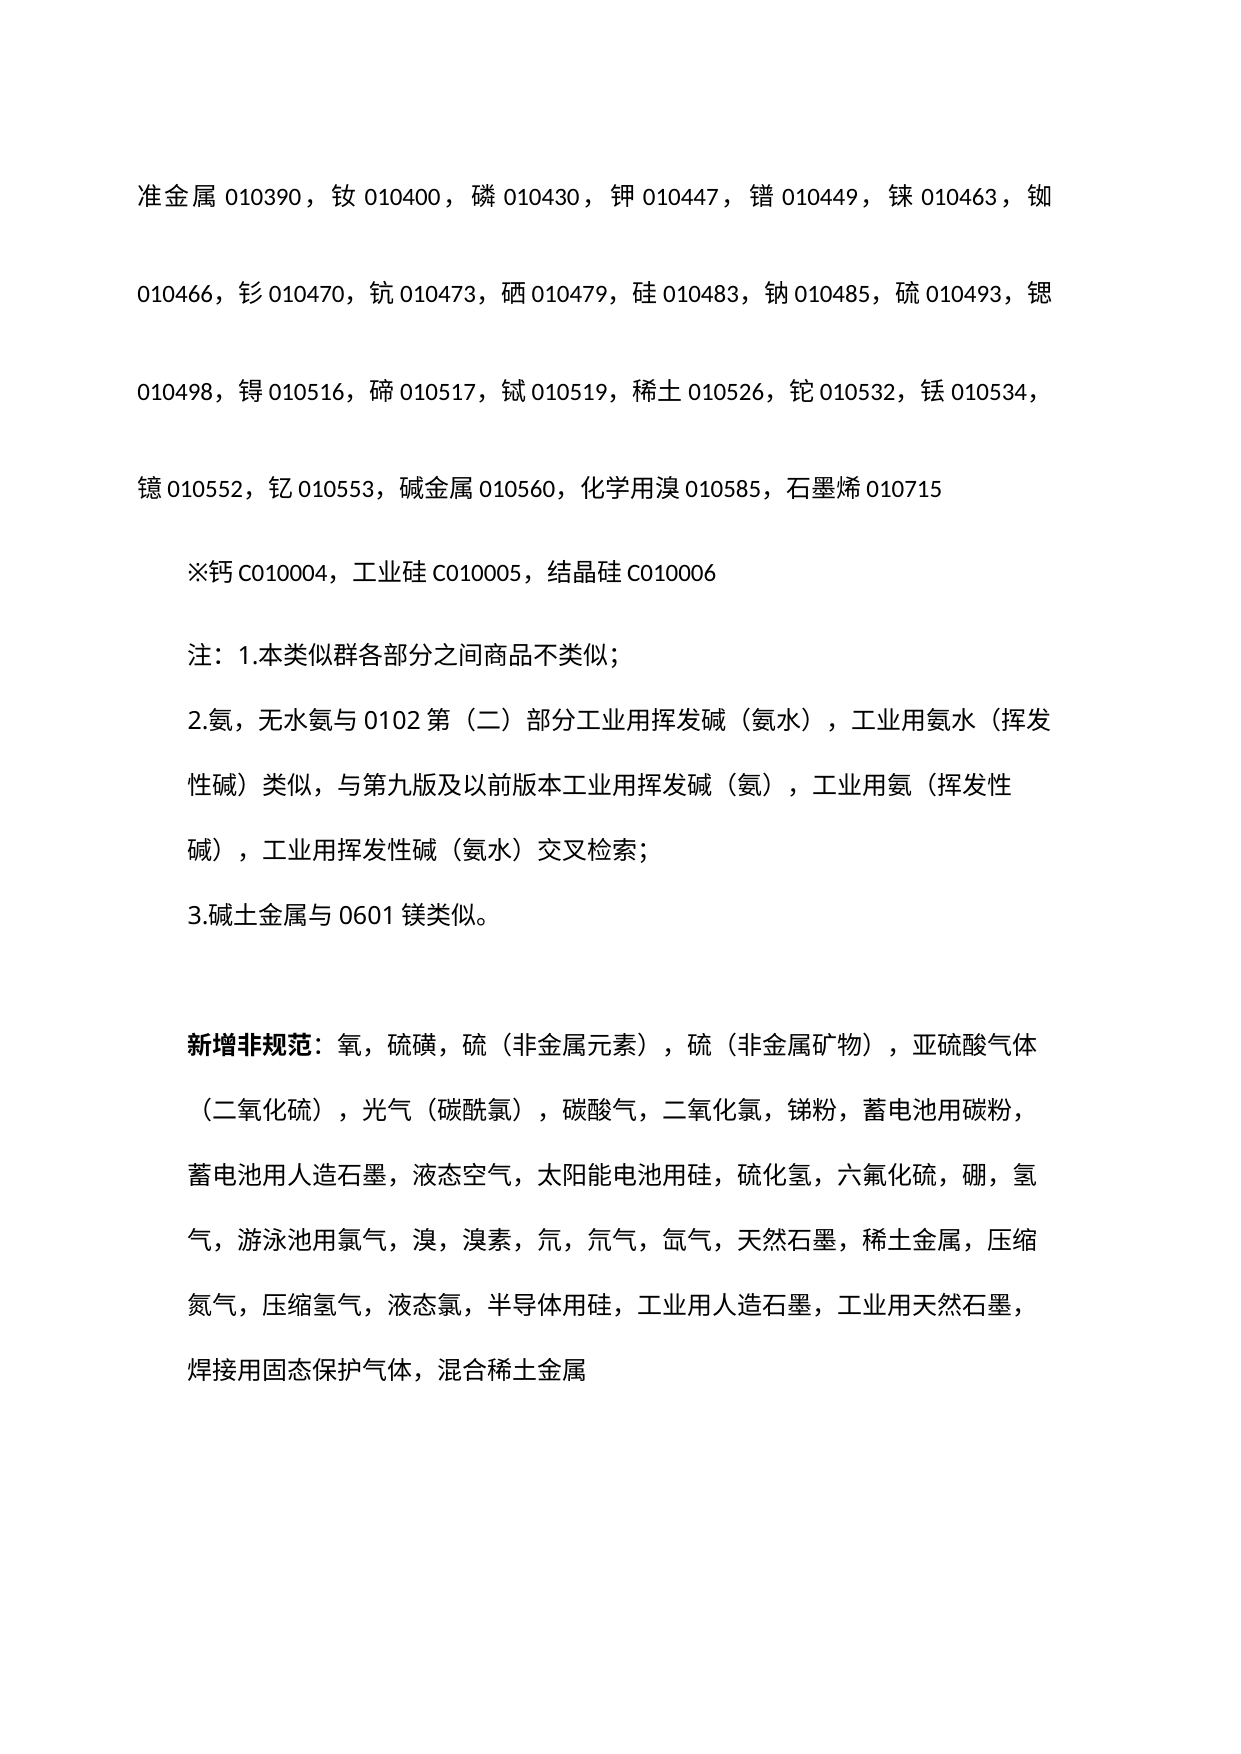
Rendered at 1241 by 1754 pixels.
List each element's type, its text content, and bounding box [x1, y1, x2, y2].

text 3.碱土金属与0601镁类似。 [187, 881, 1053, 946]
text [137, 162, 1053, 519]
text 注：1.本类似群各部分之间商品不类似； [187, 621, 1053, 686]
text ※钙C010004，工业硅C010005，结晶硅C010006 [137, 538, 1053, 603]
text 新增非规范：氧，硫磺，硫（非金属元素），硫（非金属矿物），亚硫酸气体（二氧化硫），光气（碳酰氯），碳酸气，二氧化氯，锑粉，蓄电池用碳粉，蓄电池用人造石墨，液态空气，太阳能电池用硅，硫化氢，六氟化硫，硼，氢气，游泳池用氯气，溴，溴素，氘，氘气，氙气，天然石墨，稀土金属，压缩氮气，压缩氢气，液态氯，半导体用硅，工业用人造石墨，工业用天然石墨，焊接用固态保护气体，混合稀土金属 [187, 1011, 1053, 1401]
text 2.氨，无水氨与0102第（二）部分工业用挥发碱（氨水），工业用氨水（挥发性碱）类似，与第九版及以前版本工业用挥发碱（氨），工业用氨（挥发性碱），工业用挥发性碱（氨水）交叉检索； [187, 686, 1053, 881]
